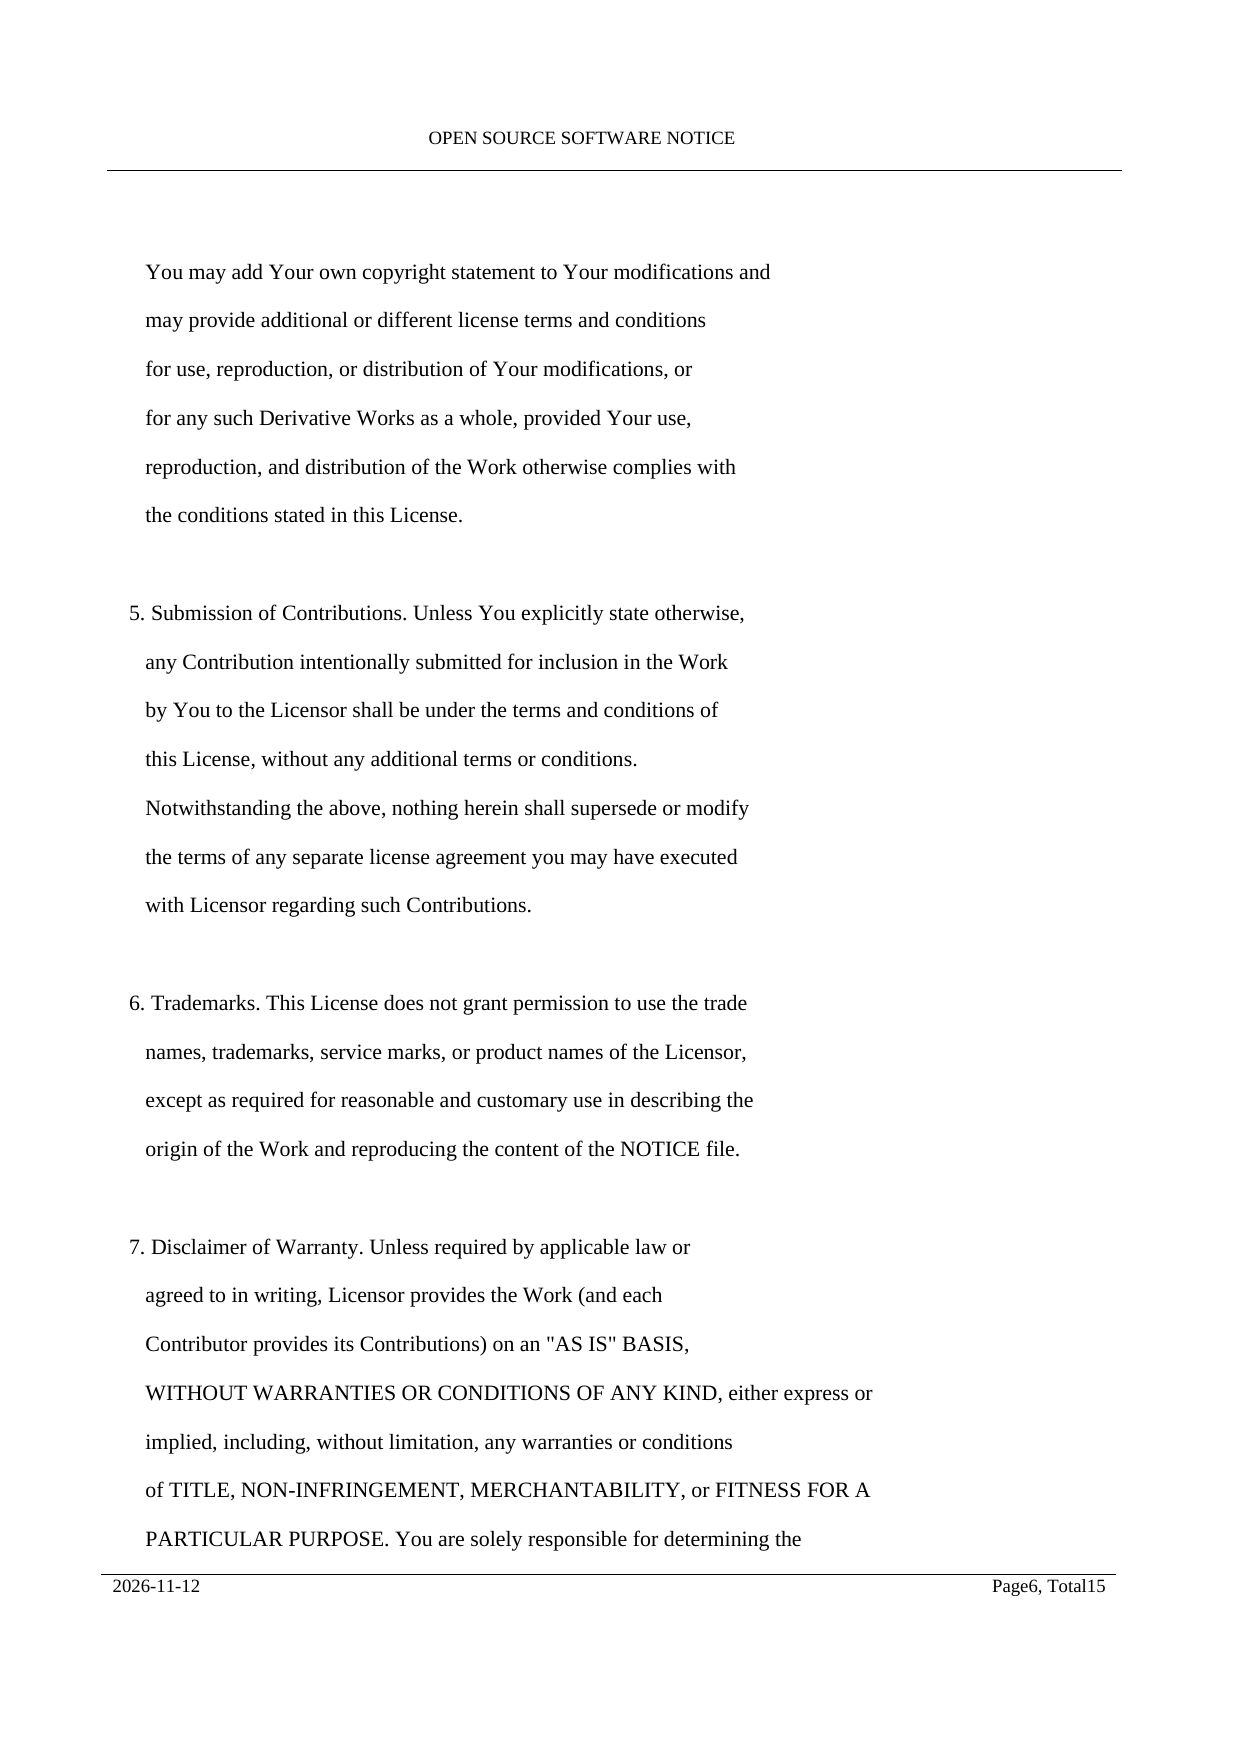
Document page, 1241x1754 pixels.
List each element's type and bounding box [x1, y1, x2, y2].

text [112, 206, 1128, 1555]
